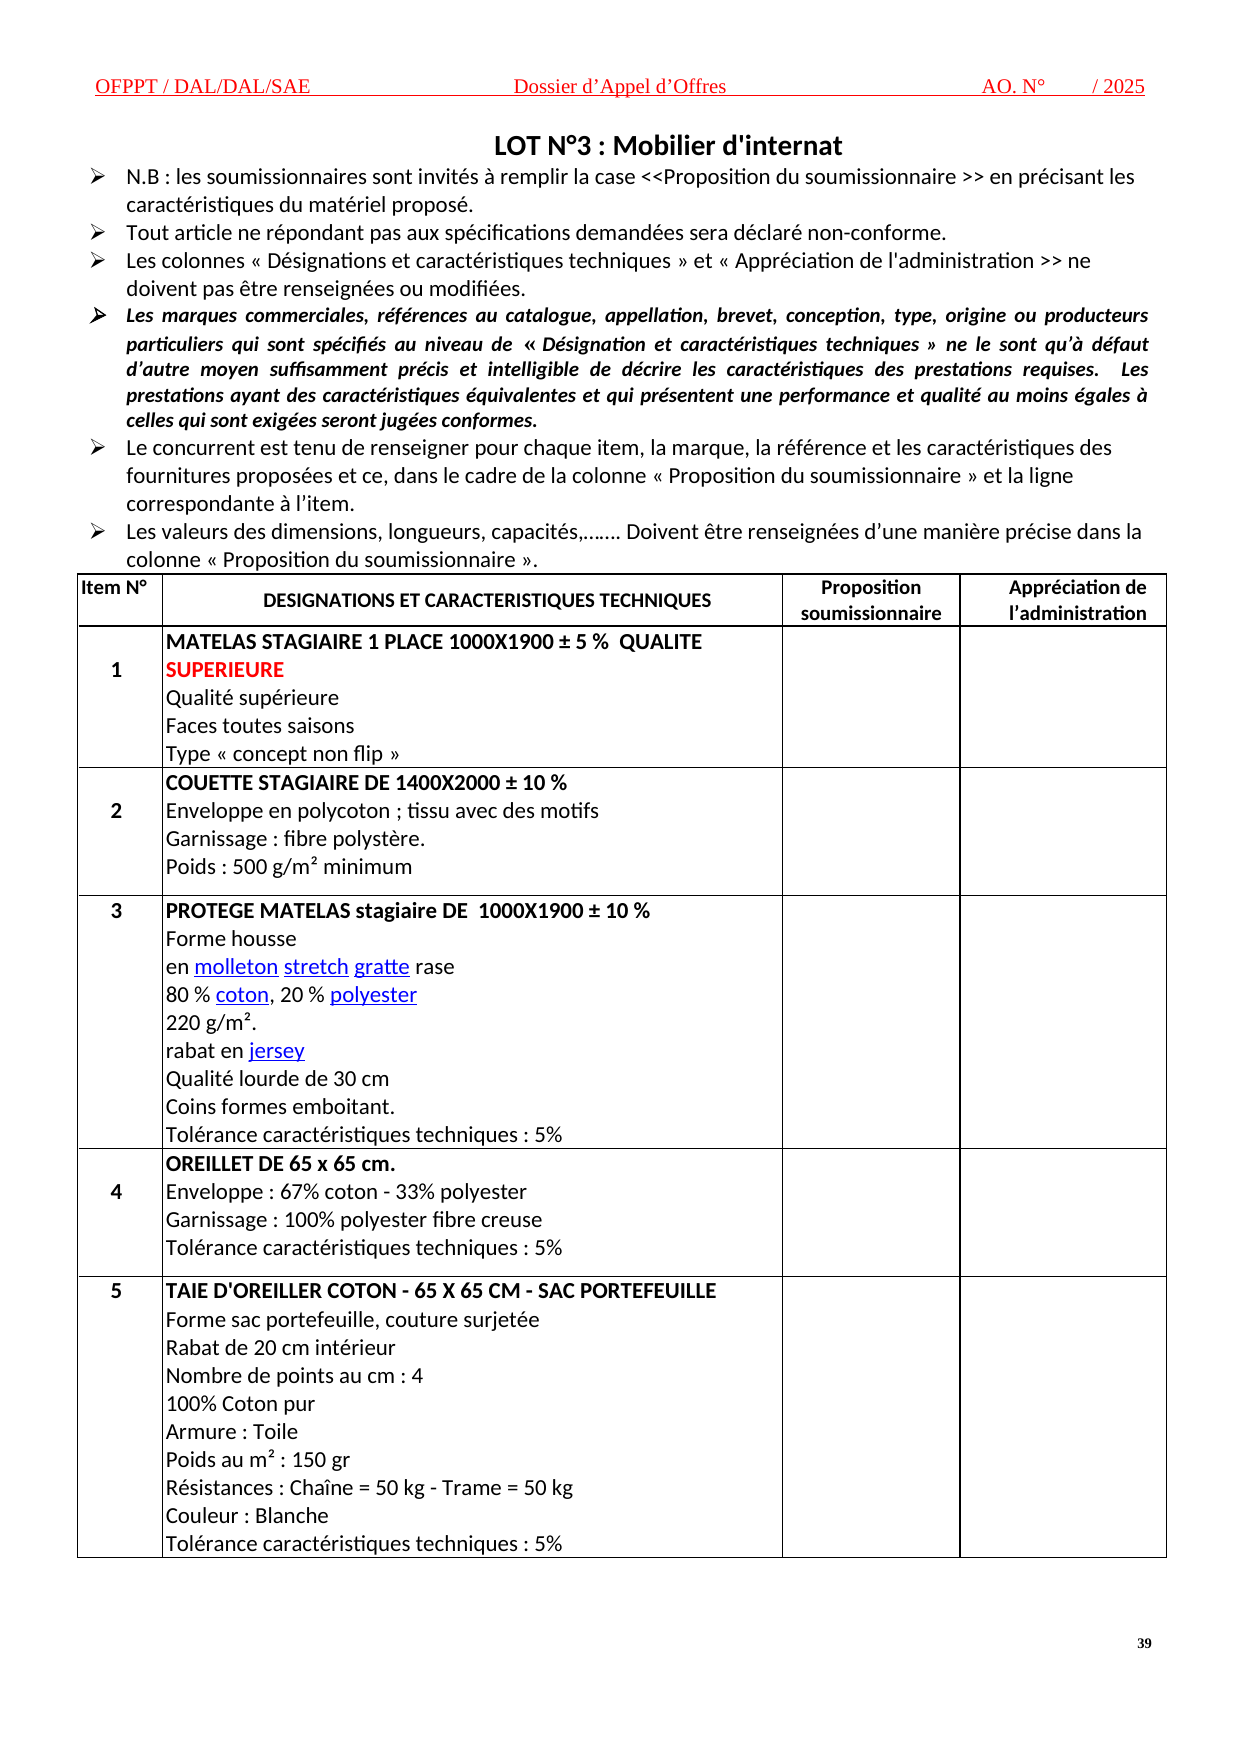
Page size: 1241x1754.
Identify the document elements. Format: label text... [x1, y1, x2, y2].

table_cell [783, 1277, 959, 1557]
list Le concurrent est tenu de renseigner pour chaque item, la marque, la référence et les caractéristiques des fournitures proposées et ce, dans le cadre de la colonne « Proposition du soumissionnaire » et la ligne correspondante à l’item. [89, 433, 1152, 517]
table_cell [783, 768, 959, 895]
table_cell 2 [78, 768, 162, 895]
table_cell [961, 896, 1166, 1148]
table_cell 3 [78, 896, 162, 1148]
text LOT N°3 : Mobilier d'internat [185, 127, 1152, 162]
table_cell [961, 1277, 1166, 1557]
table_cell 1 [78, 626, 162, 767]
table_cell [783, 896, 959, 1148]
table_cell [961, 768, 1166, 895]
list N.B : les soumissionnaires sont invités à remplir la case <<Proposition du soumissionnaire >> en précisant les caractéristiques du matériel proposé. [89, 162, 1152, 218]
table_cell [783, 1149, 959, 1276]
table_header Item N° [78, 575, 162, 625]
table_header Proposition soumissionnaire [783, 575, 959, 625]
table_header DESIGNATIONS ET CARACTERISTIQUES TECHNIQUES [163, 575, 782, 625]
table_cell MATELAS STAGIAIRE 1 PLACE 1000X1900 ± 5 % QUALITE SUPERIEURE Qualité supérieure Faces toutes saisons Type « concept non flip » [163, 627, 782, 767]
list Les colonnes « Désignations et caractéristiques techniques » et « Appréciation de l'administration >> ne doivent pas être renseignées ou modifiées. [89, 246, 1152, 302]
table_cell 5 [78, 1277, 162, 1557]
table_cell PROTEGE MATELAS stagiaire DE 1000X1900 ± 10 % Forme housse en molleton stretch gratte rase 80 % coton, 20 % polyester 220 g/m². rabat en jersey Qualité lourde de 30 cm Coins formes emboitant. Tolérance caractéristiques techniques : 5% [163, 896, 782, 1148]
table_cell [961, 627, 1166, 767]
table_cell TAIE D'OREILLER COTON - 65 X 65 CM - SAC PORTEFEUILLE Forme sac portefeuille, couture surjetée Rabat de 20 cm intérieur Nombre de points au cm : 4 100% Coton pur Armure : Toile Poids au m² : 150 gr Résistances : Chaîne = 50 kg - Trame = 50 kg Couleur : Blanche Tolérance caractéristiques techniques : 5% [163, 1277, 782, 1557]
table_header Appréciation de l’administration [961, 575, 1166, 625]
table_cell COUETTE STAGIAIRE DE 1400X2000 ± 10 % Enveloppe en polycoton ; tissu avec des motifs Garnissage : fibre polystère. Poids : 500 g/m² minimum [163, 768, 782, 895]
list Tout article ne répondant pas aux spécifications demandées sera déclaré non-conforme. [89, 218, 1152, 246]
list Les marques commerciales, références au catalogue, appellation, brevet, conception, type, origine ou producteurs particuliers qui sont spécifiés au niveau de « Désignation et caractéristiques techniques » ne le sont qu’à défaut d’autre moyen suffisamment précis et intelligible de décrire les caractéristiques des prestations requises. Les prestations ayant des caractéristiques équivalentes et qui présentent une performance et qualité au moins égales à celles qui sont exigées seront jugées conformes. [89, 302, 1152, 433]
table_cell [783, 627, 959, 767]
table_cell 4 [78, 1149, 162, 1276]
table_cell [961, 1149, 1166, 1276]
table_cell OREILLET DE 65 x 65 cm. Enveloppe : 67% coton - 33% polyester Garnissage : 100% polyester fibre creuse Tolérance caractéristiques techniques : 5% [163, 1149, 782, 1276]
list Les valeurs des dimensions, longueurs, capacités,……. Doivent être renseignées d’une manière précise dans la colonne « Proposition du soumissionnaire ». [89, 517, 1152, 573]
